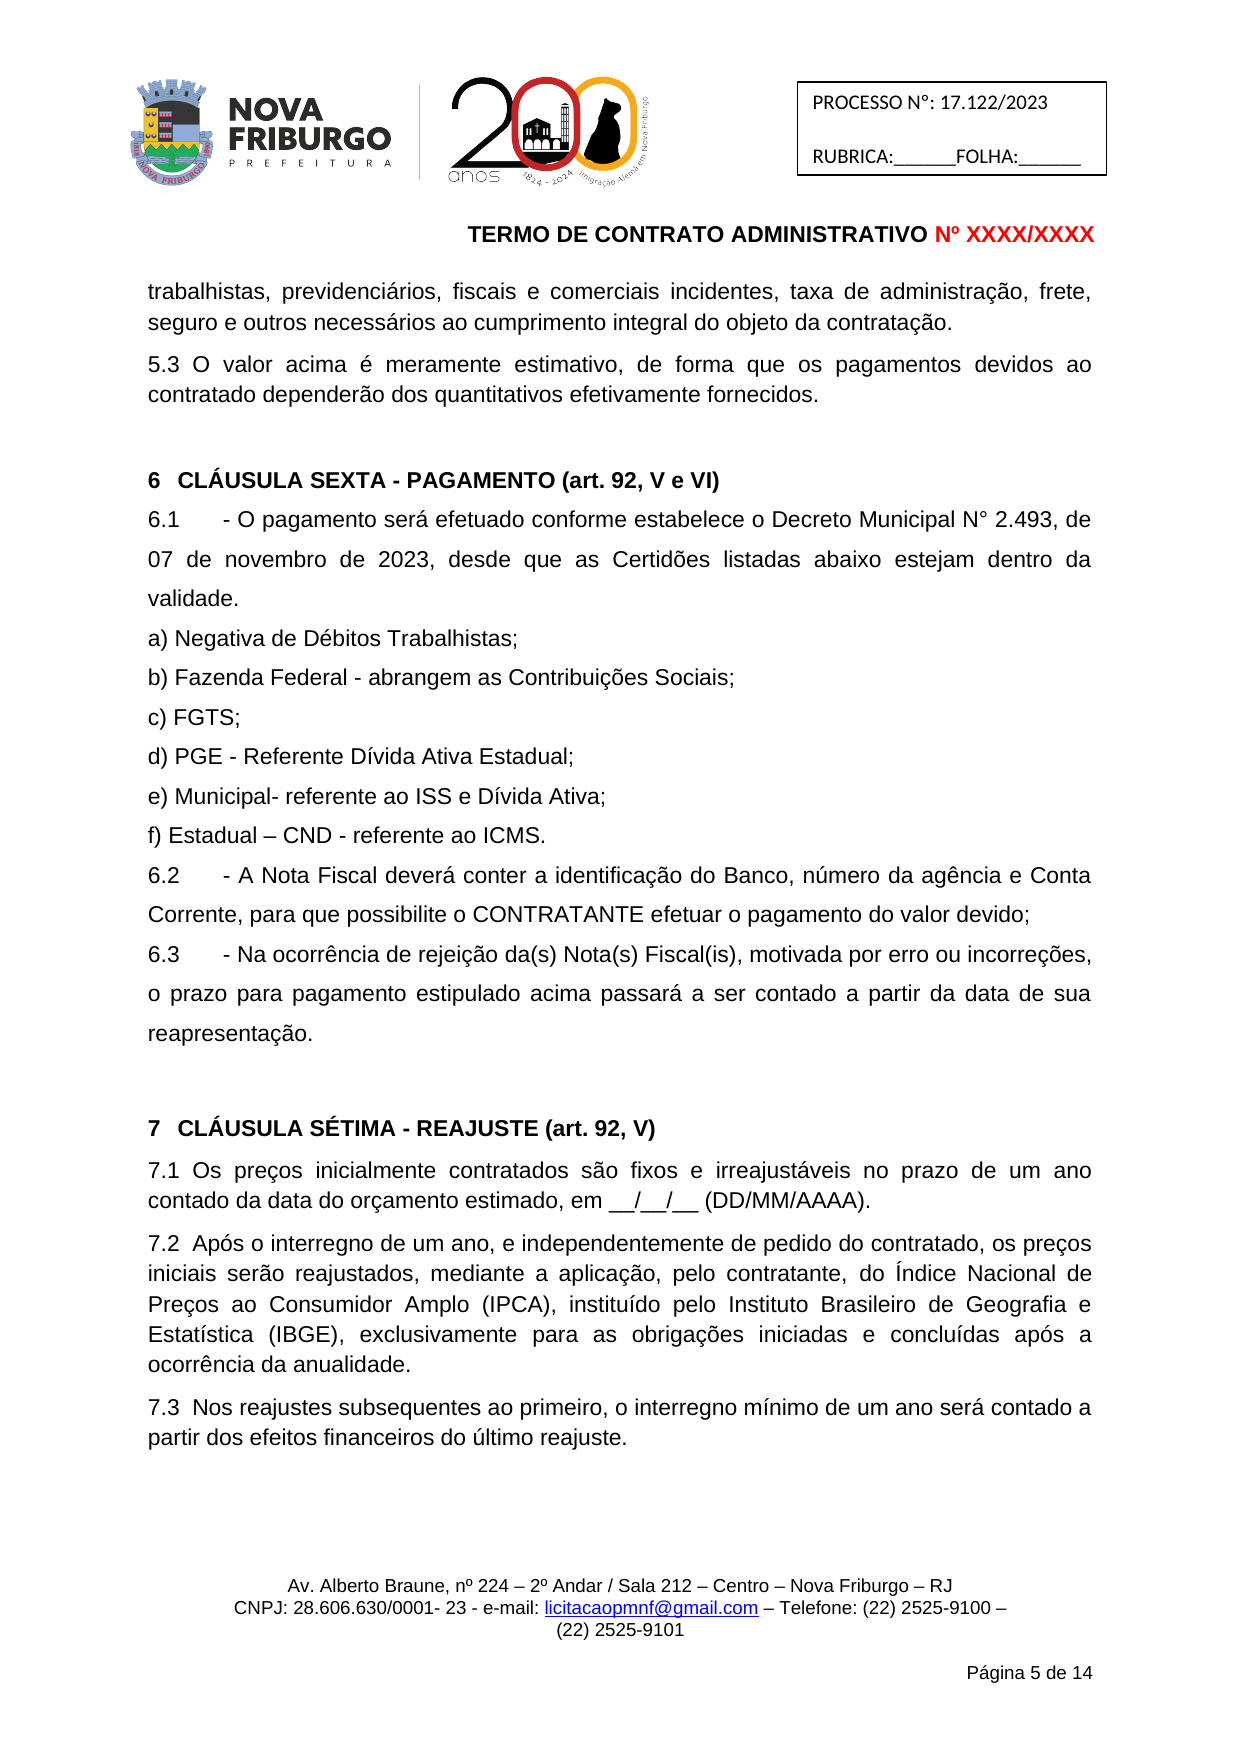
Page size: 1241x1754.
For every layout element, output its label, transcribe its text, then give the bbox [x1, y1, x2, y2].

list CLÁUSULA SÉTIMA - REAJUSTE (art. 92, V) [148, 1114, 1092, 1141]
list CLÁUSULA SEXTA - PAGAMENTO (art. 92, V e VI) [148, 467, 1092, 493]
list Nos reajustes subsequentes ao primeiro, o interregno mínimo de um ano será contado a partir dos efeitos financeiros do último reajuste. [148, 1394, 1092, 1450]
list d) PGE - Referente Dívida Ativa Estadual; [148, 743, 1092, 769]
list c) FGTS; [148, 704, 1092, 730]
list Após o interregno de um ano, e independentemente de pedido do contratado, os preços iniciais serão reajustados, mediante a aplicação, pelo contratante, do Índice Nacional de Preços ao Consumidor Amplo (IPCA), instituído pelo Instituto Brasileiro de Geografia e Estatística (IBGE), exclusivamente para as obrigações iniciadas e concluídas após a ocorrência da anualidade. [148, 1230, 1092, 1377]
picture [103, 44, 681, 215]
list e) Municipal- referente ao ISS e Dívida Ativa; [148, 783, 1092, 809]
list O valor acima é meramente estimativo, de forma que os pagamentos devidos ao contratado dependerão dos quantitativos efetivamente fornecidos. [148, 351, 1092, 408]
list - Na ocorrência de rejeição da(s) Nota(s) Fiscal(is), motivada por erro ou incorreções, o prazo para pagamento estipulado acima passará a ser contado a partir da data de sua reapresentação. [148, 941, 1092, 1046]
list f) Estadual – CND - referente ao ICMS. [148, 822, 1092, 848]
list a) Negativa de Débitos Trabalhistas; [148, 625, 1092, 651]
list - A Nota Fiscal deverá conter a identificação do Banco, número da agência e Conta Corrente, para que possibilite o CONTRATANTE efetuar o pagamento do valor devido; [148, 862, 1092, 927]
list - O pagamento será efetuado conforme estabelece o Decreto Municipal N° 2.493, de 07 de novembro de 2023, desde que as Certidões listadas abaixo estejam dentro da validade. [148, 506, 1092, 612]
list Os preços inicialmente contratados são fixos e irreajustáveis no prazo de um ano contado da data do orçamento estimado, em __/__/__ (DD/MM/AAAA). [148, 1157, 1092, 1214]
list b) Fazenda Federal - abrangem as Contribuições Sociais; [148, 664, 1092, 691]
